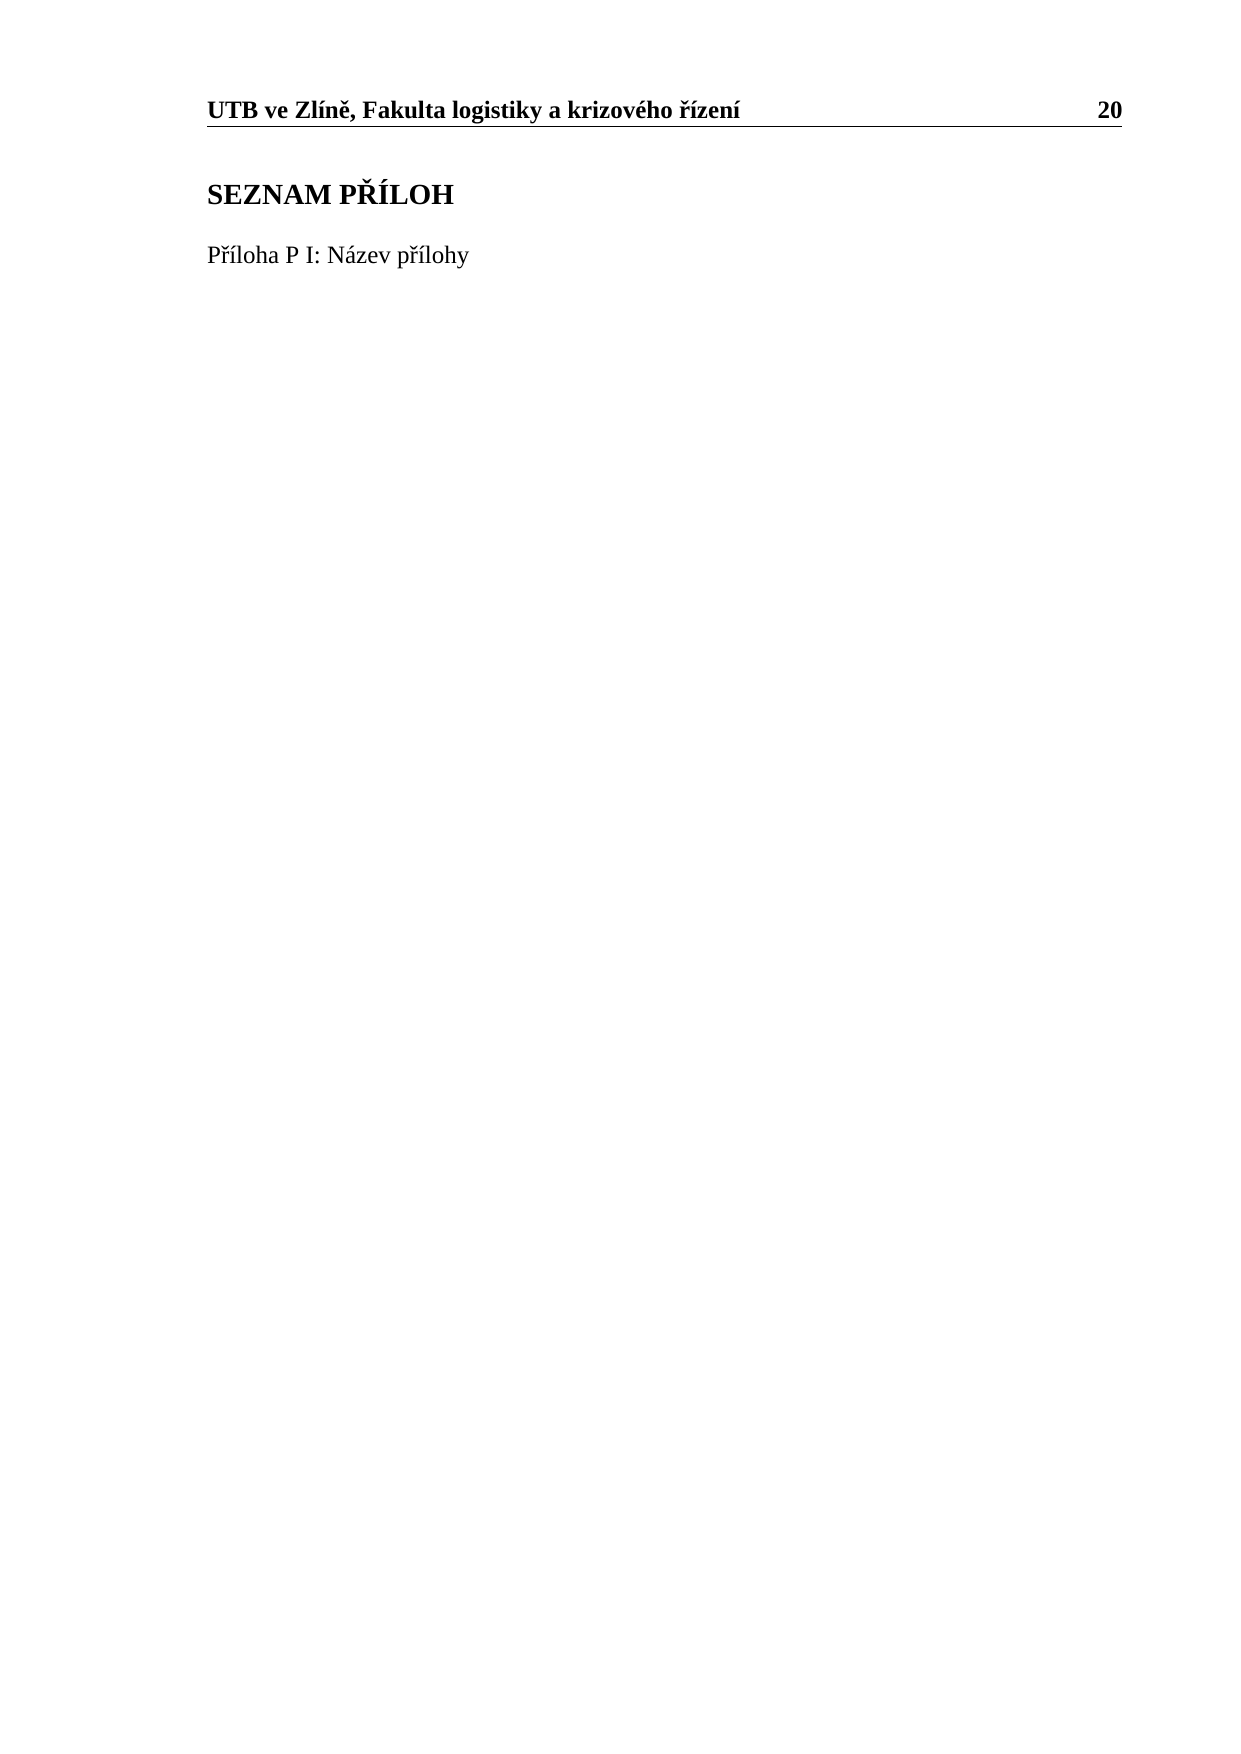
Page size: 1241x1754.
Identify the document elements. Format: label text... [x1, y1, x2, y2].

text seznam PŘÍLOH [207, 177, 1122, 211]
text Příloha P I: Název přílohy [207, 240, 1122, 269]
